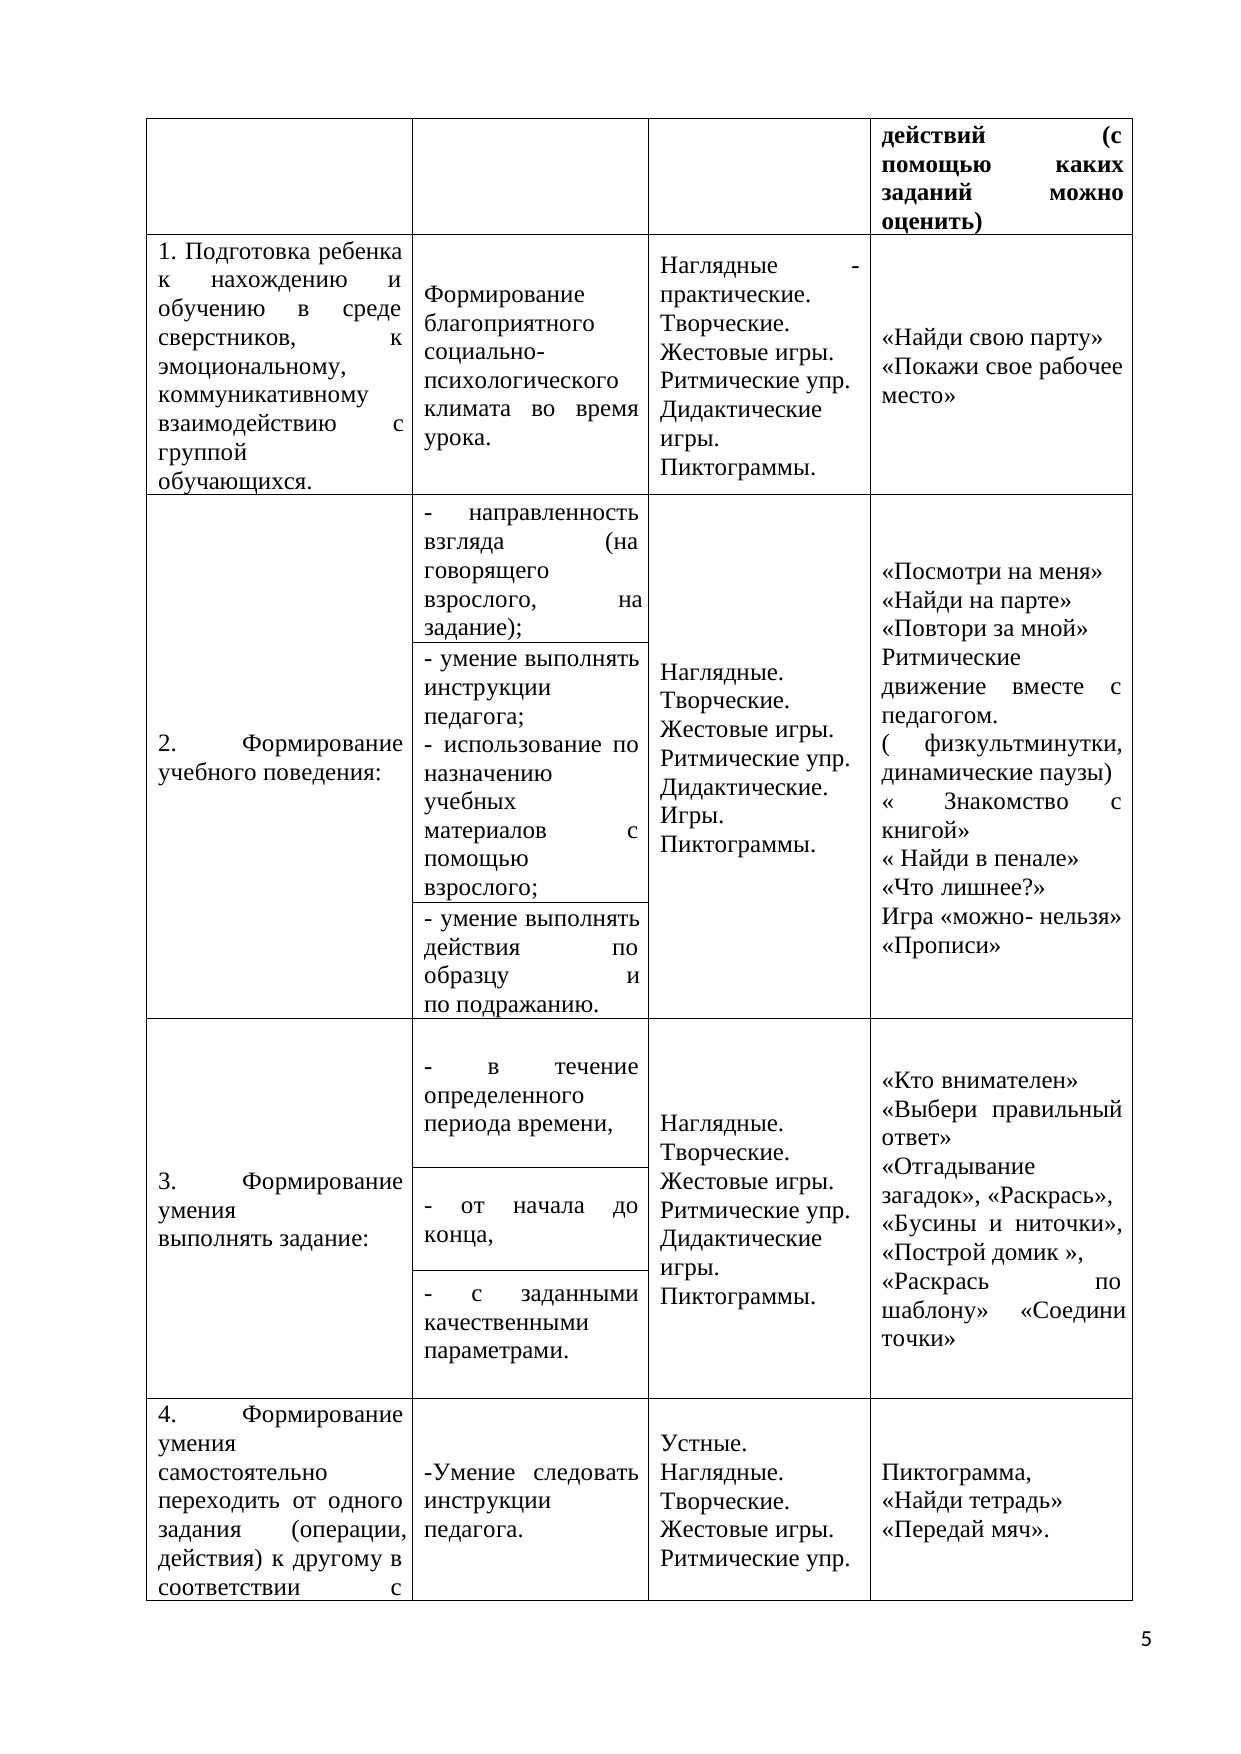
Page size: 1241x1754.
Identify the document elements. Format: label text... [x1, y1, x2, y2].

table_cell 2. Формирование учебного поведения: [147, 495, 412, 1017]
table_cell 3. Формирование умения выполнять задание: [147, 1019, 412, 1397]
table_cell Наглядные -практические. Творческие. Жестовые игры. Ритмические упр. Дидактические игры. Пиктограммы. [649, 235, 870, 494]
table_cell Устные. Наглядные. Творческие. Жестовые игры. Ритмические упр. [649, 1399, 870, 1600]
text 5 [1140, 1624, 1154, 1652]
table_cell 4. Формирование умения самостоятельно переходить от одного задания (операции, действия) к другому в соответствии с [147, 1399, 412, 1600]
table_header [649, 119, 870, 234]
table_header действий (с помощью каких заданий можно оценить) [871, 119, 1132, 234]
table_header [413, 119, 648, 234]
table_cell Формирование благоприятного социально-психологического климата во время урока. [413, 235, 648, 494]
table_header [147, 119, 412, 234]
table_cell - с заданными качественными параметрами. [413, 1271, 648, 1397]
table_cell -Умение следовать инструкции педагога. [413, 1399, 648, 1600]
table_cell «Кто внимателен» «Выбери правильный ответ» «Отгадывание загадок», «Раскрась», «Бусины и ниточки», «Построй домик », «Раскрась по шаблону» «Соедини точки» [871, 1019, 1132, 1397]
table_cell - умение выполнять действия по образцу и по подражанию. [413, 903, 648, 1017]
table_cell «Посмотри на меня» «Найди на парте» «Повтори за мной» Ритмические движение вместе с педагогом. ( физкультминутки, динамические паузы) « Знакомство с книгой» « Найди в пенале» «Что лишнее?» Игра «можно- нельзя» «Прописи» [871, 495, 1132, 1017]
table_cell Наглядные. Творческие. Жестовые игры. Ритмические упр. Дидактические игры. Пиктограммы. [649, 1019, 870, 1397]
table_cell - от начала до конца, [413, 1168, 648, 1270]
table_cell Пиктограмма, «Найди тетрадь» «Передай мяч». [871, 1399, 1132, 1600]
table_cell - умение выполнять инструкции педагога; - использование по назначению учебных материалов с помощью взрослого; [413, 643, 648, 902]
table_cell «Найди свою парту» «Покажи свое рабочее место» [871, 235, 1132, 494]
table_cell Наглядные. Творческие. Жестовые игры. Ритмические упр. Дидактические. Игры. Пиктограммы. [649, 495, 870, 1017]
table_cell - в течение определенного периода времени, [413, 1019, 648, 1167]
table_cell 1. Подготовка ребенка к нахождению и обучению в среде сверстников, к эмоциональному, коммуникативному взаимодействию с группой обучающихся. [147, 235, 412, 494]
table_cell - направленность взгляда (на говорящего взрослого, на задание); [413, 495, 648, 642]
